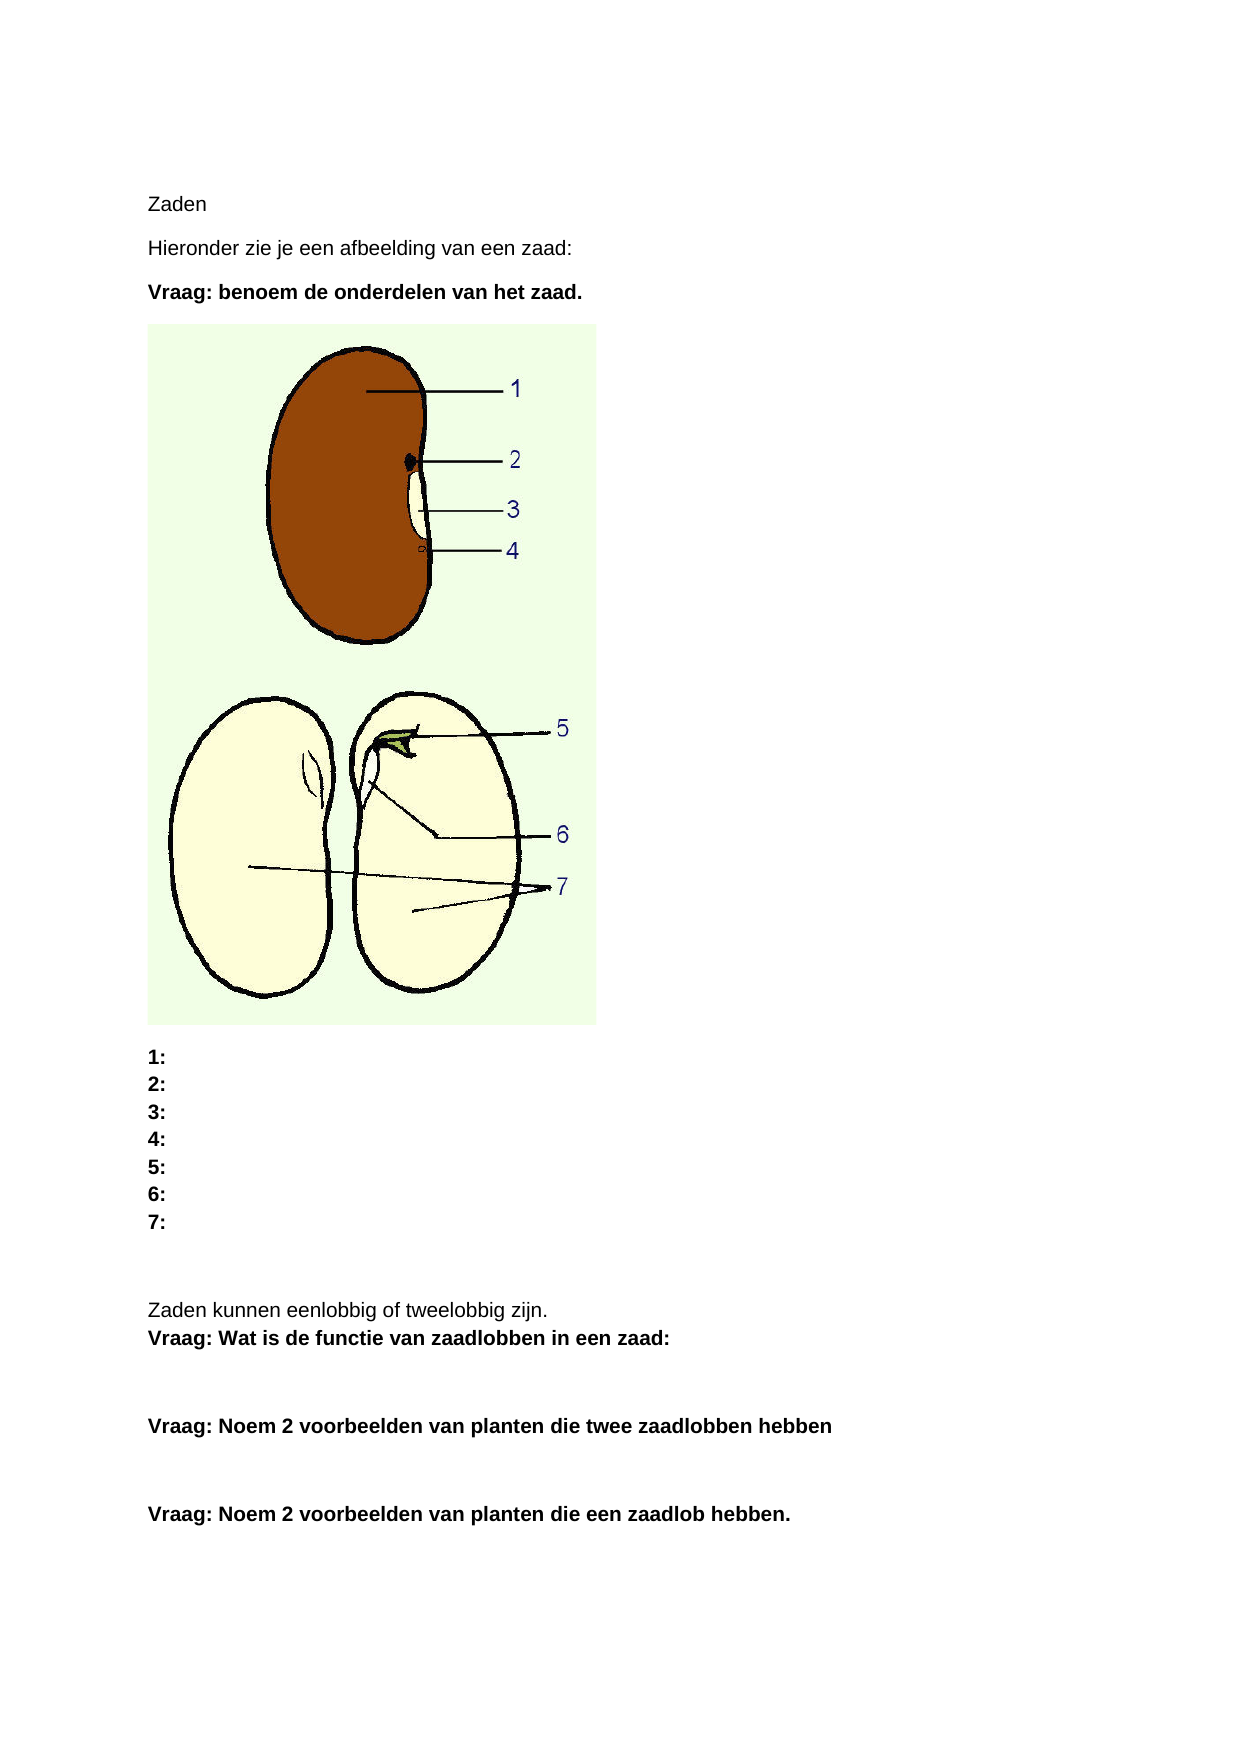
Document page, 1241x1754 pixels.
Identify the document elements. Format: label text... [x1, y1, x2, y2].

text Vraag: benoem de onderdelen van het zaad. [148, 280, 1093, 304]
text Vraag: Noem 2 voorbeelden van planten die een zaadlob hebben. [148, 1502, 1093, 1526]
text Vraag: Noem 2 voorbeelden van planten die twee zaadlobben hebben [148, 1414, 1093, 1438]
text 1: 2: 3: 4: 5: 6: 7: [148, 1044, 1093, 1233]
text Zaden kunnen eenlobbig of tweelobbig zijn. Vraag: Wat is de functie van zaadlobben in een zaad: [148, 1298, 1093, 1349]
text Zaden [148, 192, 1093, 216]
text Hieronder zie je een afbeelding van een zaad: [148, 236, 1093, 260]
picture [147, 324, 597, 1025]
